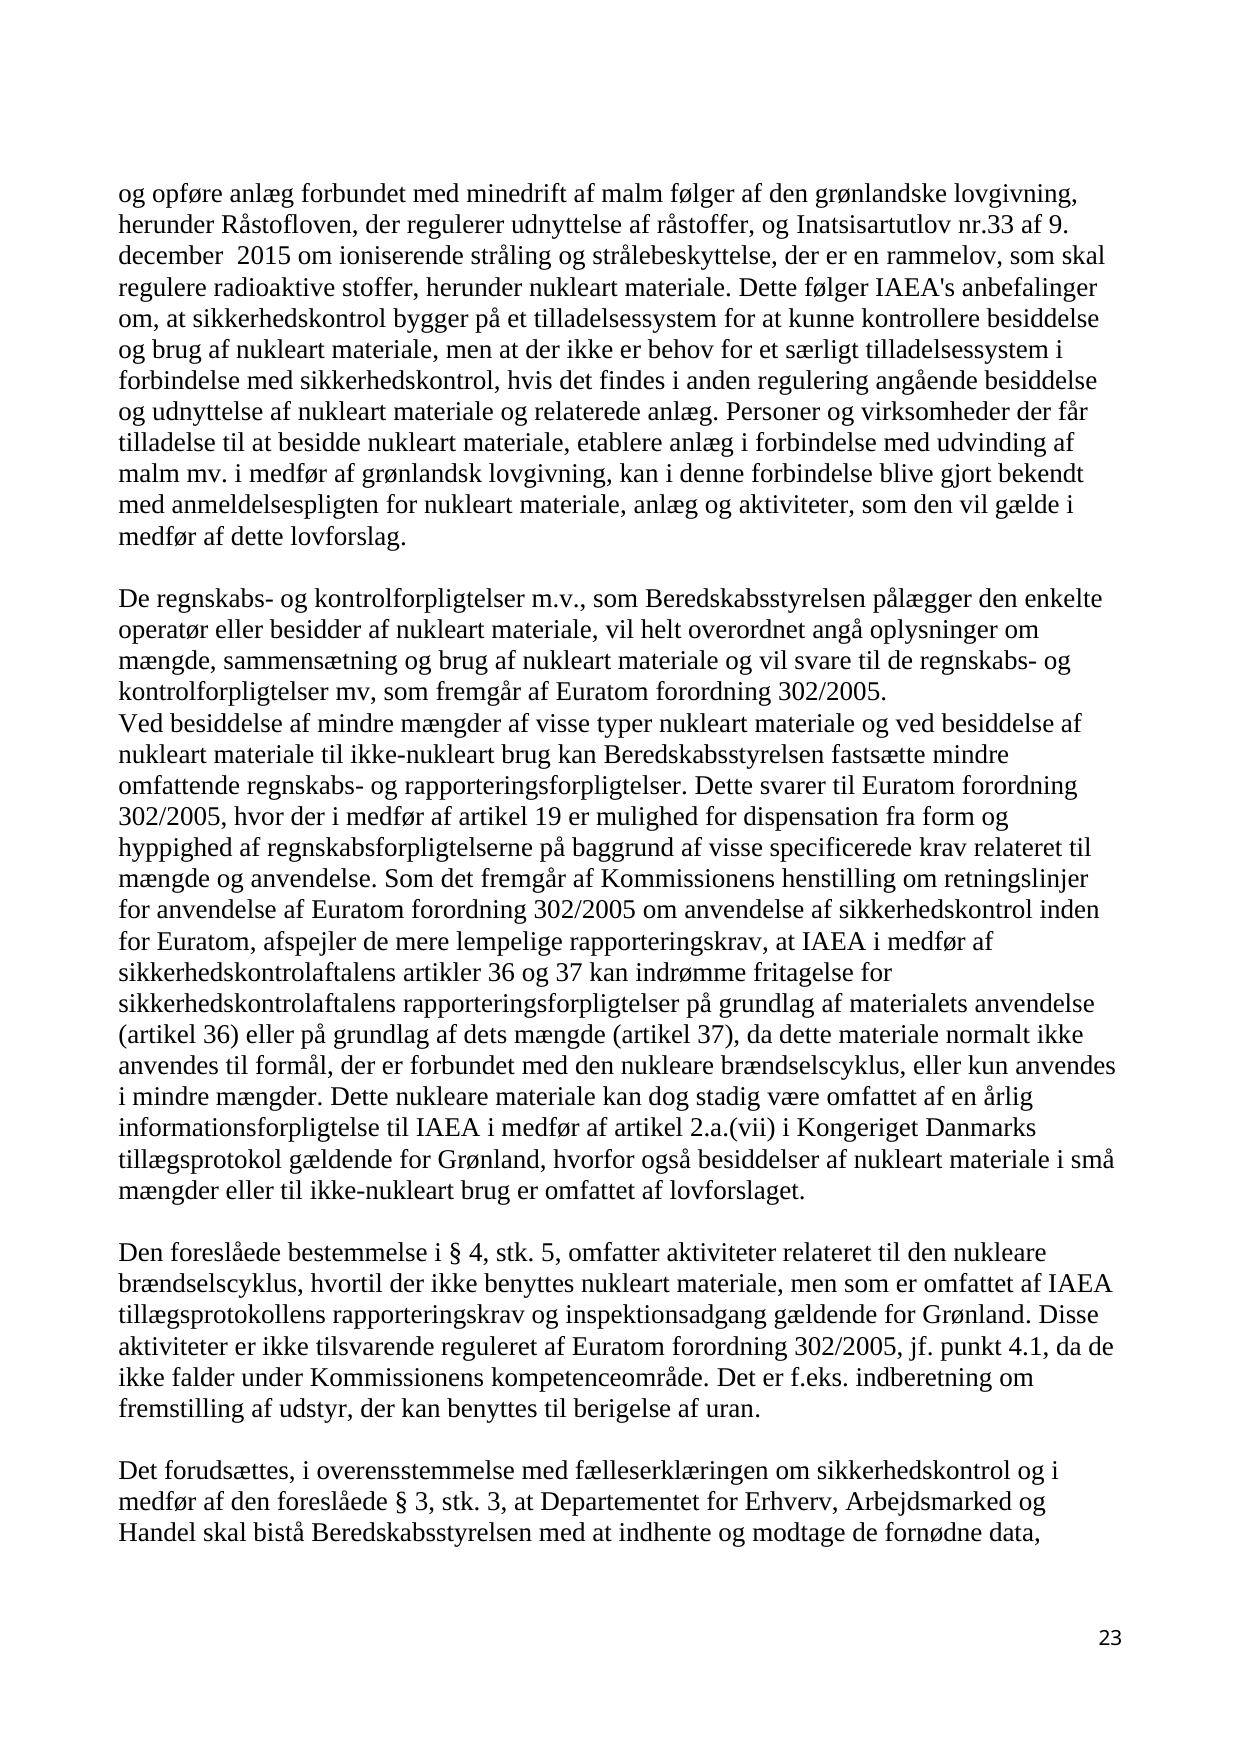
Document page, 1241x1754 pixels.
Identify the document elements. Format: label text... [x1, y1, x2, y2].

text De regnskabs- og kontrolforpligtelser m.v., som Beredskabsstyrelsen pålægger den enkelte operatør eller besidder af nukleart materiale, vil helt overordnet angå oplysninger om mængde, sammensætning og brug af nukleart materiale og vil svare til de regnskabs- og kontrolforpligtelser mv, som fremgår af Euratom forordning 302/2005. [118, 582, 1122, 707]
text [118, 177, 1122, 551]
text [118, 1454, 1122, 1548]
text Den foreslåede bestemmelse i § 4, stk. 5, omfatter aktiviteter relateret til den nukleare brændselscyklus, hvortil der ikke benyttes nukleart materiale, men som er omfattet af IAEA tillægsprotokollens rapporteringskrav og inspektionsadgang gældende for Grønland. Disse aktiviteter er ikke tilsvarende reguleret af Euratom forordning 302/2005, jf. punkt 4.1, da de ikke falder under Kommissionens kompetenceområde. Det er f.eks. indberetning om fremstilling af udstyr, der kan benyttes til berigelse af uran. [118, 1236, 1122, 1423]
text Ved besiddelse af mindre mængder af visse typer nukleart materiale og ved besiddelse af nukleart materiale til ikke-nukleart brug kan Beredskabsstyrelsen fastsætte mindre omfattende regnskabs- og rapporteringsforpligtelser. Dette svarer til Euratom forordning 302/2005, hvor der i medfør af artikel 19 er mulighed for dispensation fra form og hyppighed af regnskabsforpligtelserne på baggrund af visse specificerede krav relateret til mængde og anvendelse. Som det fremgår af Kommissionens henstilling om retningslinjer for anvendelse af Euratom forordning 302/2005 om anvendelse af sikkerhedskontrol inden for Euratom, afspejler de mere lempelige rapporteringskrav, at IAEA i medfør af sikkerhedskontrolaftalens artikler 36 og 37 kan indrømme fritagelse for sikkerhedskontrolaftalens rapporteringsforpligtelser på grundlag af materialets anvendelse (artikel 36) eller på grundlag af dets mængde (artikel 37), da dette materiale normalt ikke anvendes til formål, der er forbundet med den nukleare brændselscyklus, eller kun anvendes i mindre mængder. Dette nukleare materiale kan dog stadig være omfattet af en årlig informationsforpligtelse til IAEA i medfør af artikel 2.a.(vii) i Kongeriget Danmarks tillægsprotokol gældende for Grønland, hvorfor også besiddelser af nukleart materiale i små mængder eller til ikke-nukleart brug er omfattet af lovforslaget. [118, 707, 1122, 1205]
